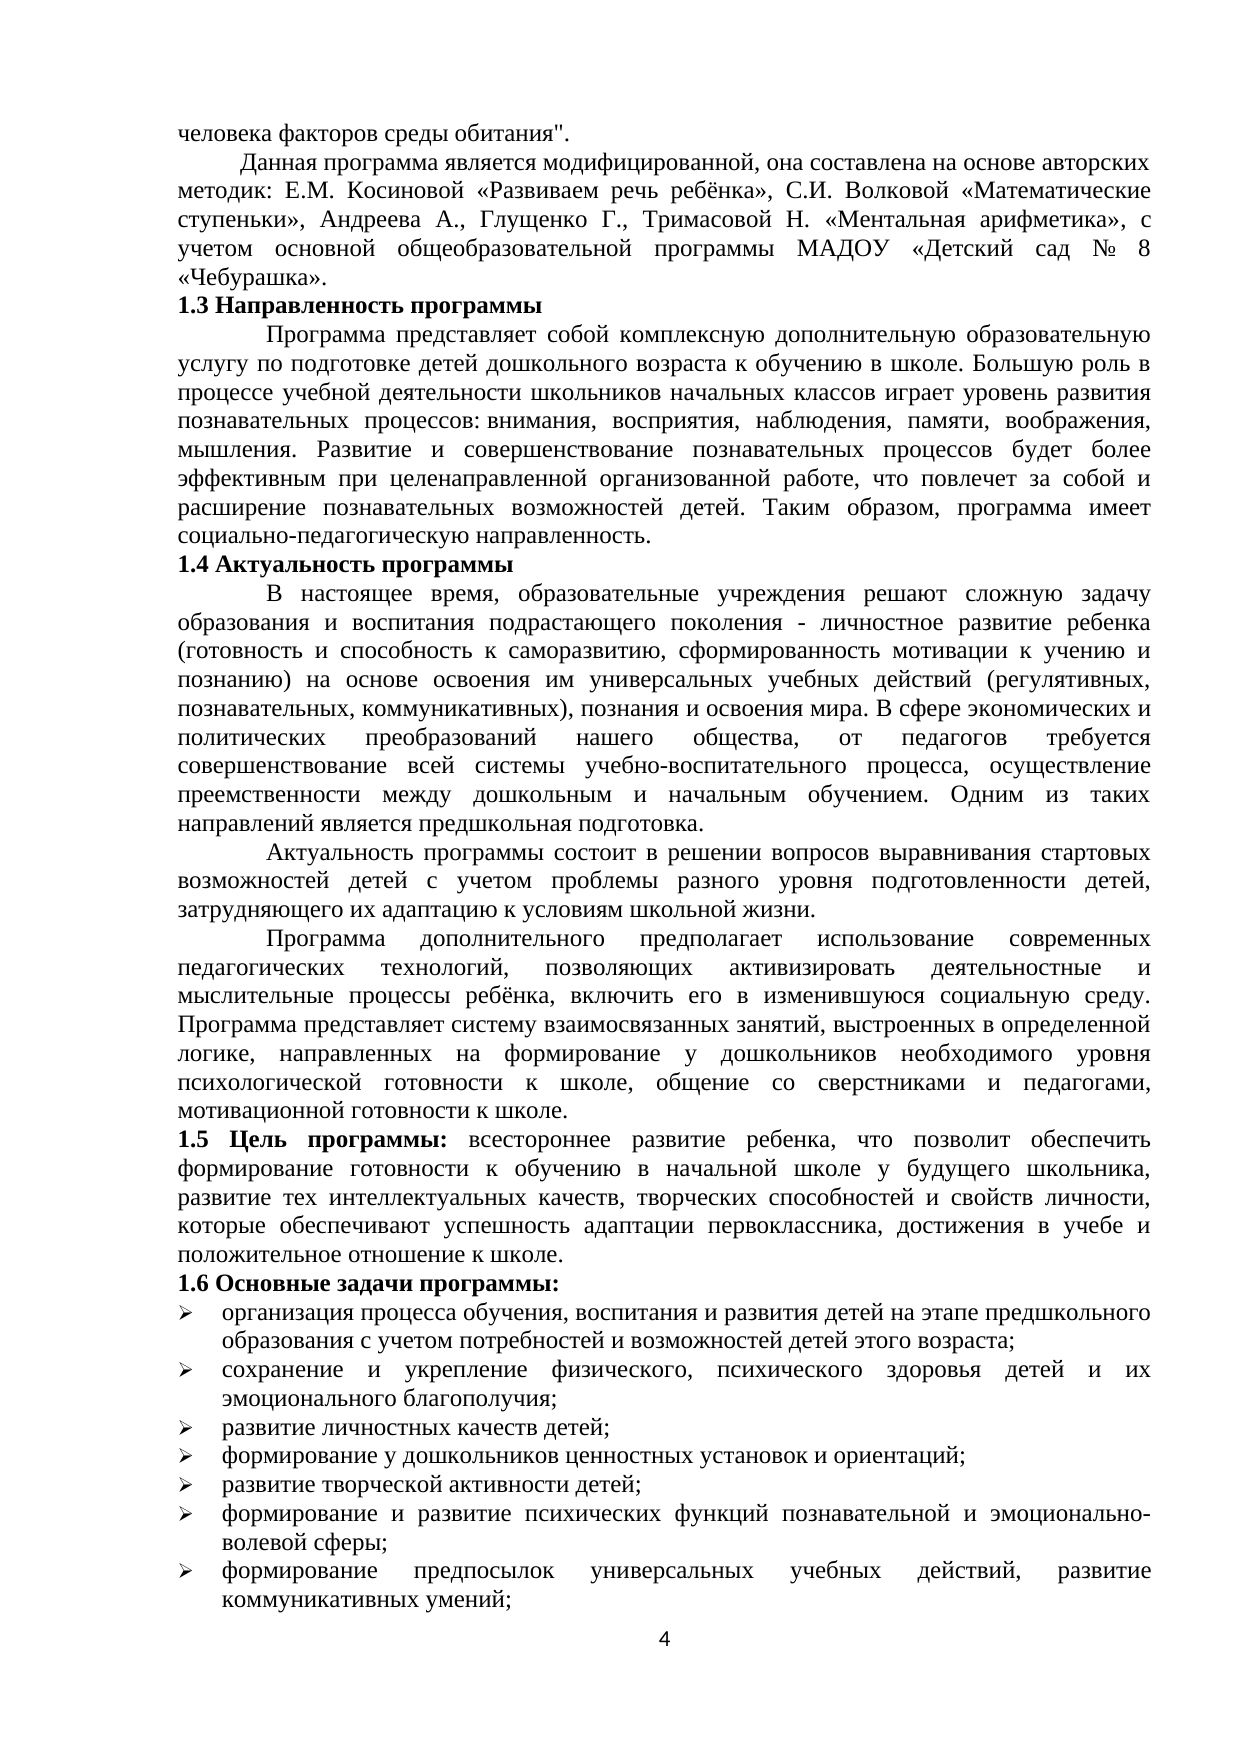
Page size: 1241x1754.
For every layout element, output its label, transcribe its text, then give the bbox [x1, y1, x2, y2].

text 1.6 Основные задачи программы: [177, 1268, 1152, 1297]
text В настоящее время, образовательные учреждения решают сложную задачу образования и воспитания подрастающего поколения - личностное развитие ребенка (готовность и способность к саморазвитию, сформированность мотивации к учению и познанию) на основе освоения им универсальных учебных действий (регулятивных, познавательных, коммуникативных), познания и освоения мира. В сфере экономических и политических преобразований нашего общества, от педагогов требуется совершенствование всей системы учебно-воспитательного процесса, осуществление преемственности между дошкольным и начальным обучением. Одним из таких направлений является предшкольная подготовка. [177, 578, 1152, 837]
text Программа представляет собой комплексную дополнительную образовательную услугу по подготовке детей дошкольного возраста к обучению в школе. Большую роль в процессе учебной деятельности школьников начальных классов играет уровень развития познавательных процессов: внимания, восприятия, наблюдения, памяти, воображения, мышления. Развитие и совершенствование познавательных процессов будет более эффективным при целенаправленной организованной работе, что повлечет за собой и расширение познавательных возможностей детей. Таким образом, программа имеет социально-педагогическую направленность. [177, 319, 1152, 549]
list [177, 118, 1129, 147]
text Программа дополнительного предполагает использование современных педагогических технологий, позволяющих активизировать деятельностные и мыслительные процессы ребёнка, включить его в изменившуюся социальную среду. Программа представляет систему взаимосвязанных занятий, выстроенных в определенной логике, направленных на формирование у дошкольников необходимого уровня психологической готовности к школе, общение со сверстниками и педагогами, мотивационной готовности к школе. [177, 923, 1152, 1124]
list формирование предпосылок универсальных учебных действий, развитие коммуникативных умений; [177, 1556, 1152, 1613]
list развитие личностных качеств детей; [177, 1412, 1152, 1441]
list развитие творческой активности детей; [177, 1469, 1152, 1498]
list формирование у дошкольников ценностных установок и ориентаций; [177, 1441, 1152, 1469]
text 1.4 Актуальность программы [177, 549, 1152, 578]
text 1.5 Цель программы: всестороннее развитие ребенка, что позволит обеспечить формирование готовности к обучению в начальной школе у будущего школьника, развитие тех интеллектуальных качеств, творческих способностей и свойств личности, которые обеспечивают успешность адаптации первоклассника, достижения в учебе и положительное отношение к школе. [177, 1124, 1152, 1268]
text Актуальность программы состоит в решении вопросов выравнивания стартовых возможностей детей с учетом проблемы разного уровня подготовленности детей, затрудняющего их адаптацию к условиям школьной жизни. [177, 837, 1152, 923]
list сохранение и укрепление физического, психического здоровья детей и их эмоционального благополучия; [177, 1354, 1152, 1412]
text 1.3 Направленность программы [177, 291, 1152, 319]
list организация процесса обучения, воспитания и развития детей на этапе предшкольного образования с учетом потребностей и возможностей детей этого возраста; [177, 1297, 1152, 1354]
list формирование и развитие психических функций познавательной и эмоционально-волевой сферы; [177, 1498, 1152, 1556]
text Данная программа является модифицированной, она составлена на основе авторских методик: Е.М. Косиновой «Развиваем речь ребёнка», С.И. Волковой «Математические ступеньки», Андреева А., Глущенко Г., Тримасовой Н. «Ментальная арифметика», с учетом основной общеобразовательной программы МАДОУ «Детский сад № 8 «Чебурашка». [177, 147, 1152, 291]
